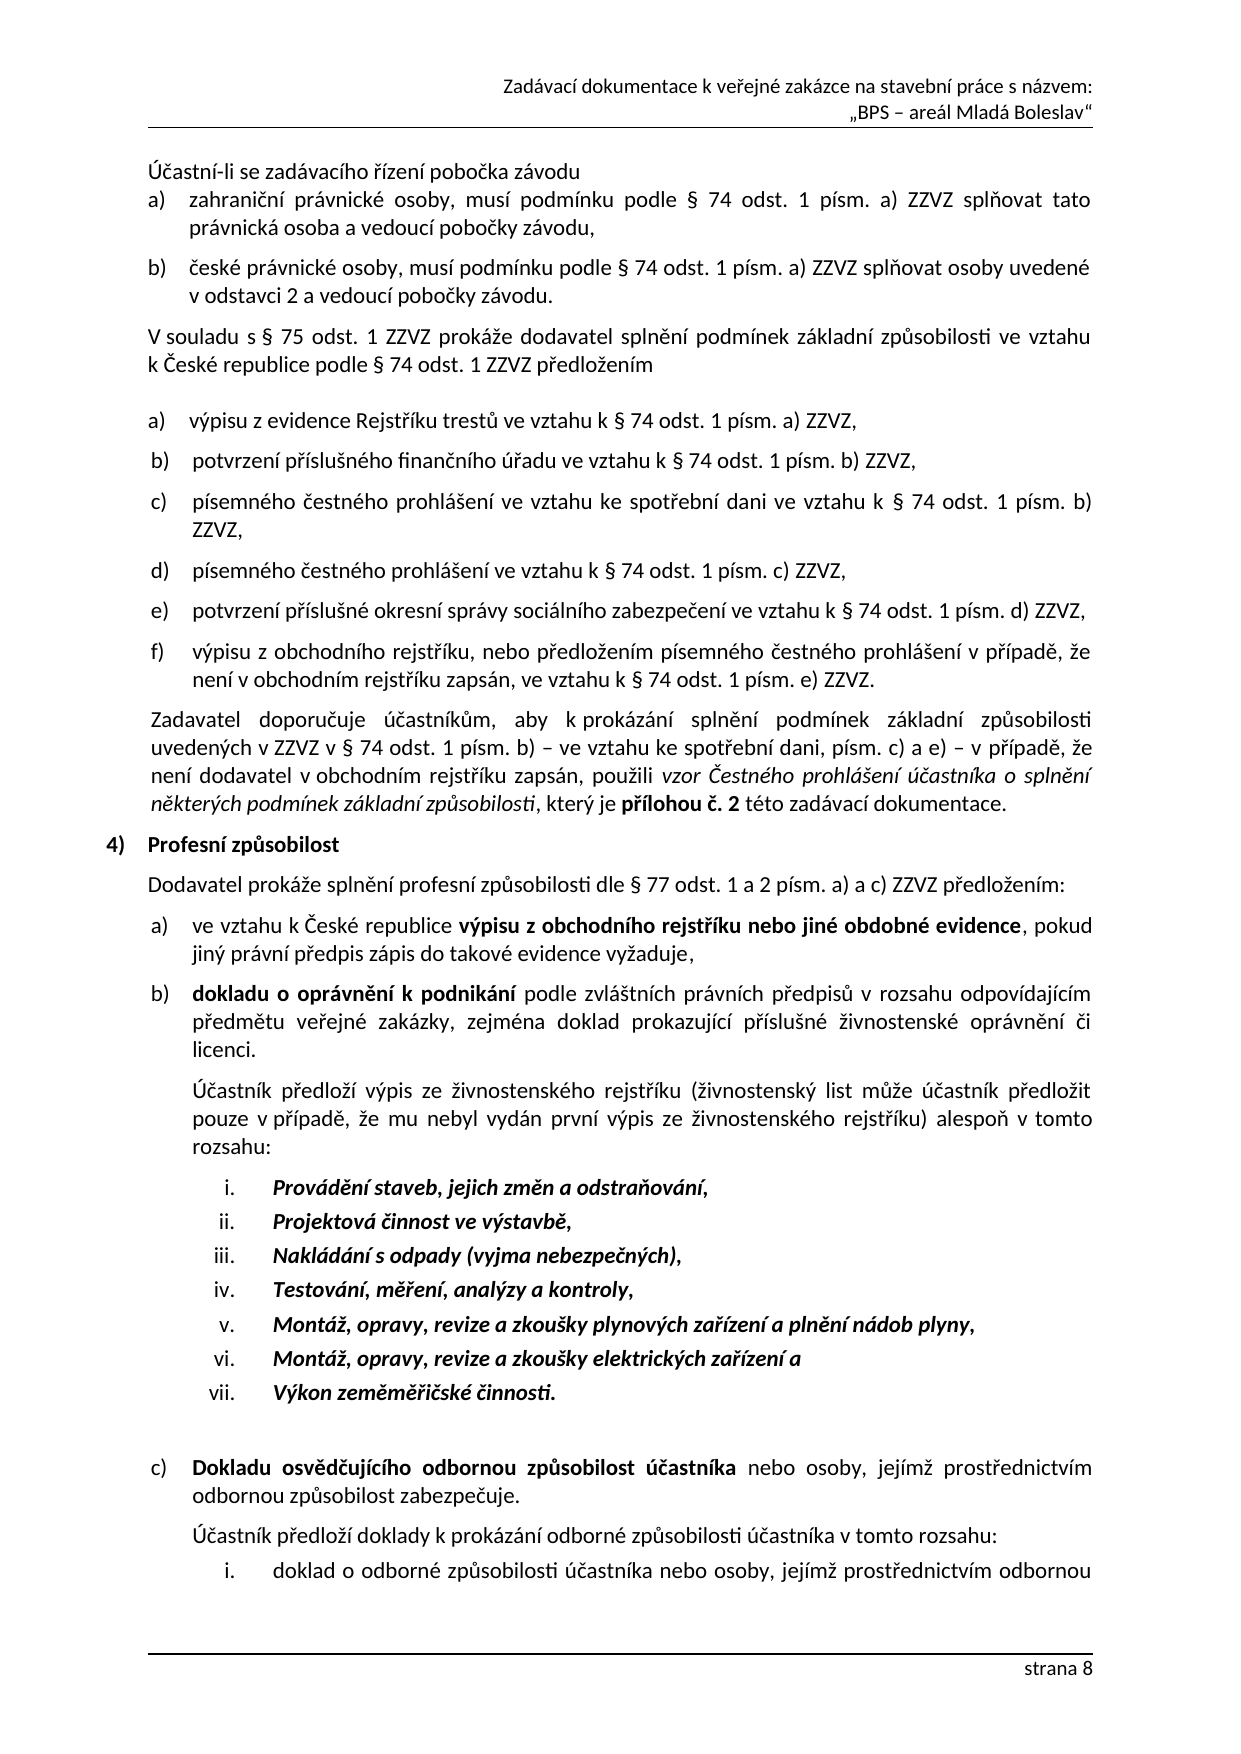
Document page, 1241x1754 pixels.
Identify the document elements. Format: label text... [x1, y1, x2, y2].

subtitle potvrzení příslušného finančního úřadu ve vztahu k § 74 odst. 1 písm. b) ZZVZ, [151, 447, 1093, 475]
list Montáž, opravy, revize a zkoušky plynových zařízení a plnění nádob plyny, [235, 1310, 1093, 1338]
list Profesní způsobilost [106, 830, 1093, 858]
list Testování, měření, analýzy a kontroly, [235, 1275, 1093, 1303]
list Montáž, opravy, revize a zkoušky elektrických zařízení a [235, 1344, 1093, 1372]
subtitle výpisu z obchodního rejstříku, nebo předložením písemného čestného prohlášení v případě, že není v obchodním rejstříku zapsán, ve vztahu k § 74 odst. 1 písm. e) ZZVZ. [151, 637, 1093, 693]
subtitle V souladu s § 75 odst. 1 ZZVZ prokáže dodavatel splnění podmínek základní způsobilosti ve vztahu k České republice podle § 74 odst. 1 ZZVZ předložením [148, 322, 1093, 378]
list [235, 1556, 1093, 1584]
subtitle Účastní-li se zadávacího řízení pobočka závodu [148, 157, 1093, 185]
list Provádění staveb, jejich změn a odstraňování, [235, 1173, 1093, 1201]
subtitle zahraniční právnické osoby, musí podmínku podle § 74 odst. 1 písm. a) ZZVZ splňovat tato právnická osoba a vedoucí pobočky závodu, [148, 185, 1093, 241]
subtitle české právnické osoby, musí podmínku podle § 74 odst. 1 písm. a) ZZVZ splňovat osoby uvedené v odstavci 2 a vedoucí pobočky závodu. [148, 253, 1093, 309]
text Účastník předloží výpis ze živnostenského rejstříku (živnostenský list může účastník předložit pouze v případě, že mu nebyl vydán první výpis ze živnostenského rejstříku) alespoň v tomto rozsahu: [192, 1076, 1093, 1160]
subtitle výpisu z evidence Rejstříku trestů ve vztahu k § 74 odst. 1 písm. a) ZZVZ, [148, 406, 1093, 434]
subtitle dokladu o oprávnění k podnikání podle zvláštních právních předpisů v rozsahu odpovídajícím předmětu veřejné zakázky, zejména doklad prokazující příslušné živnostenské oprávnění či licenci. [151, 979, 1093, 1063]
subtitle Zadavatel doporučuje účastníkům, aby k prokázání splnění podmínek základní způsobilosti uvedených v ZZVZ v § 74 odst. 1 písm. b) – ve vztahu ke spotřební dani, písm. c) a e) – v případě, že není dodavatel v obchodním rejstříku zapsán, použili vzor Čestného prohlášení účastníka o splnění některých podmínek základní způsobilosti, který je přílohou č. 2 této zadávací dokumentace. [151, 705, 1093, 817]
subtitle písemného čestného prohlášení ve vztahu k § 74 odst. 1 písm. c) ZZVZ, [151, 556, 1093, 584]
list Projektová činnost ve výstavbě, [235, 1207, 1093, 1235]
subtitle Dokladu osvědčujícího odbornou způsobilost účastníka nebo osoby, jejímž prostřednictvím odbornou způsobilost zabezpečuje. [151, 1453, 1093, 1509]
subtitle ve vztahu k České republice výpisu z obchodního rejstříku nebo jiné obdobné evidence, pokud jiný právní předpis zápis do takové evidence vyžaduje, [151, 911, 1093, 967]
subtitle Účastník předloží doklady k prokázání odborné způsobilosti účastníka v tomto rozsahu: [151, 1522, 1093, 1549]
list Výkon zeměměřičské činnosti. [235, 1378, 1093, 1406]
subtitle písemného čestného prohlášení ve vztahu ke spotřební dani ve vztahu k § 74 odst. 1 písm. b) ZZVZ, [151, 487, 1093, 543]
subtitle potvrzení příslušné okresní správy sociálního zabezpečení ve vztahu k § 74 odst. 1 písm. d) ZZVZ, [151, 596, 1093, 624]
subtitle Dodavatel prokáže splnění profesní způsobilosti dle § 77 odst. 1 a 2 písm. a) a c) ZZVZ předložením: [148, 870, 1093, 898]
list Nakládání s odpady (vyjma nebezpečných), [235, 1241, 1093, 1269]
